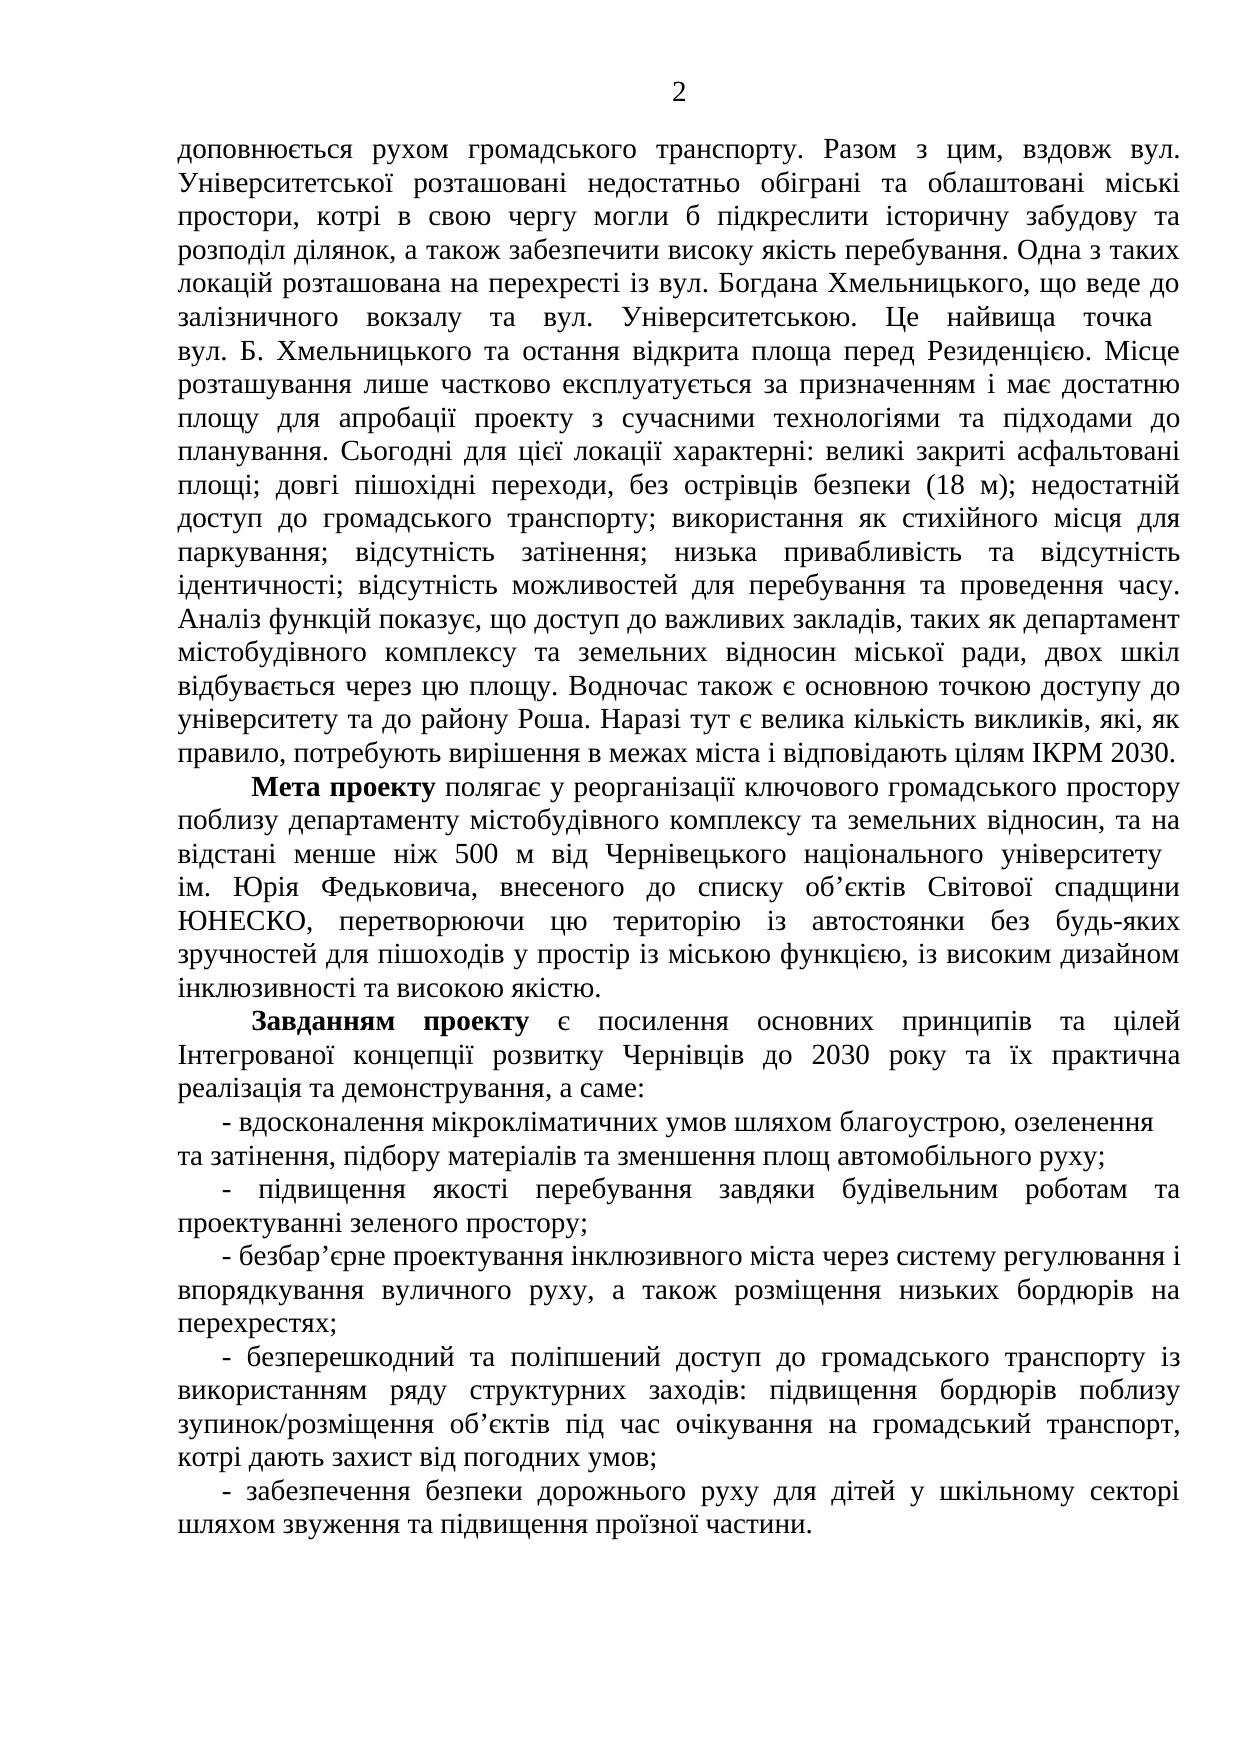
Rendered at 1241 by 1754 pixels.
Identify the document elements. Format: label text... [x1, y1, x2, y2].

text - забезпечення безпеки дорожнього руху для дітей у шкільному секторі шляхом звуження та підвищення проїзної частини. [177, 1473, 1181, 1540]
text - підвищення якості перебування завдяки будівельним роботам та проектуванні зеленого простору; [177, 1171, 1181, 1238]
text - безперешкодний та поліпшений доступ до громадського транспорту із використанням ряду структурних заходів: підвищення бордюрів поблизу зупинок/розміщення об’єктів під час очікування на громадський транспорт, котрі дають захист від погодних умов; [177, 1339, 1181, 1473]
text - вдосконалення мікрокліматичних умов шляхом благоустрою, озеленення та затінення, підбору матеріалів та зменшення площ автомобільного руху; [177, 1104, 1181, 1171]
text Завданням проекту є посилення основних принципів та цілей Інтегрованої концепції розвитку Чернівців до 2030 року та їх практична реалізація та демонстрування, а саме: [177, 1003, 1181, 1104]
text Мета проекту полягає у реорганізації ключового громадського простору поблизу департаменту містобудівного комплексу та земельних відносин, та на відстані менше ніж від Чернівецького національного університету ім. Юрія Федьковича, внесеного до списку об’єктів Світової спадщини ЮНЕСКО, перетворюючи цю територію із автостоянки без будь-яких зручностей для пішоходів у простір із міською функцією, із високим дизайном інклюзивності та високою якістю. [177, 769, 1181, 1003]
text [177, 131, 1181, 769]
text - безбар’єрне проектування інклюзивного міста через систему регулювання і впорядкування вуличного руху, а також розміщення низьких бордюрів на перехрестях; [177, 1238, 1181, 1339]
